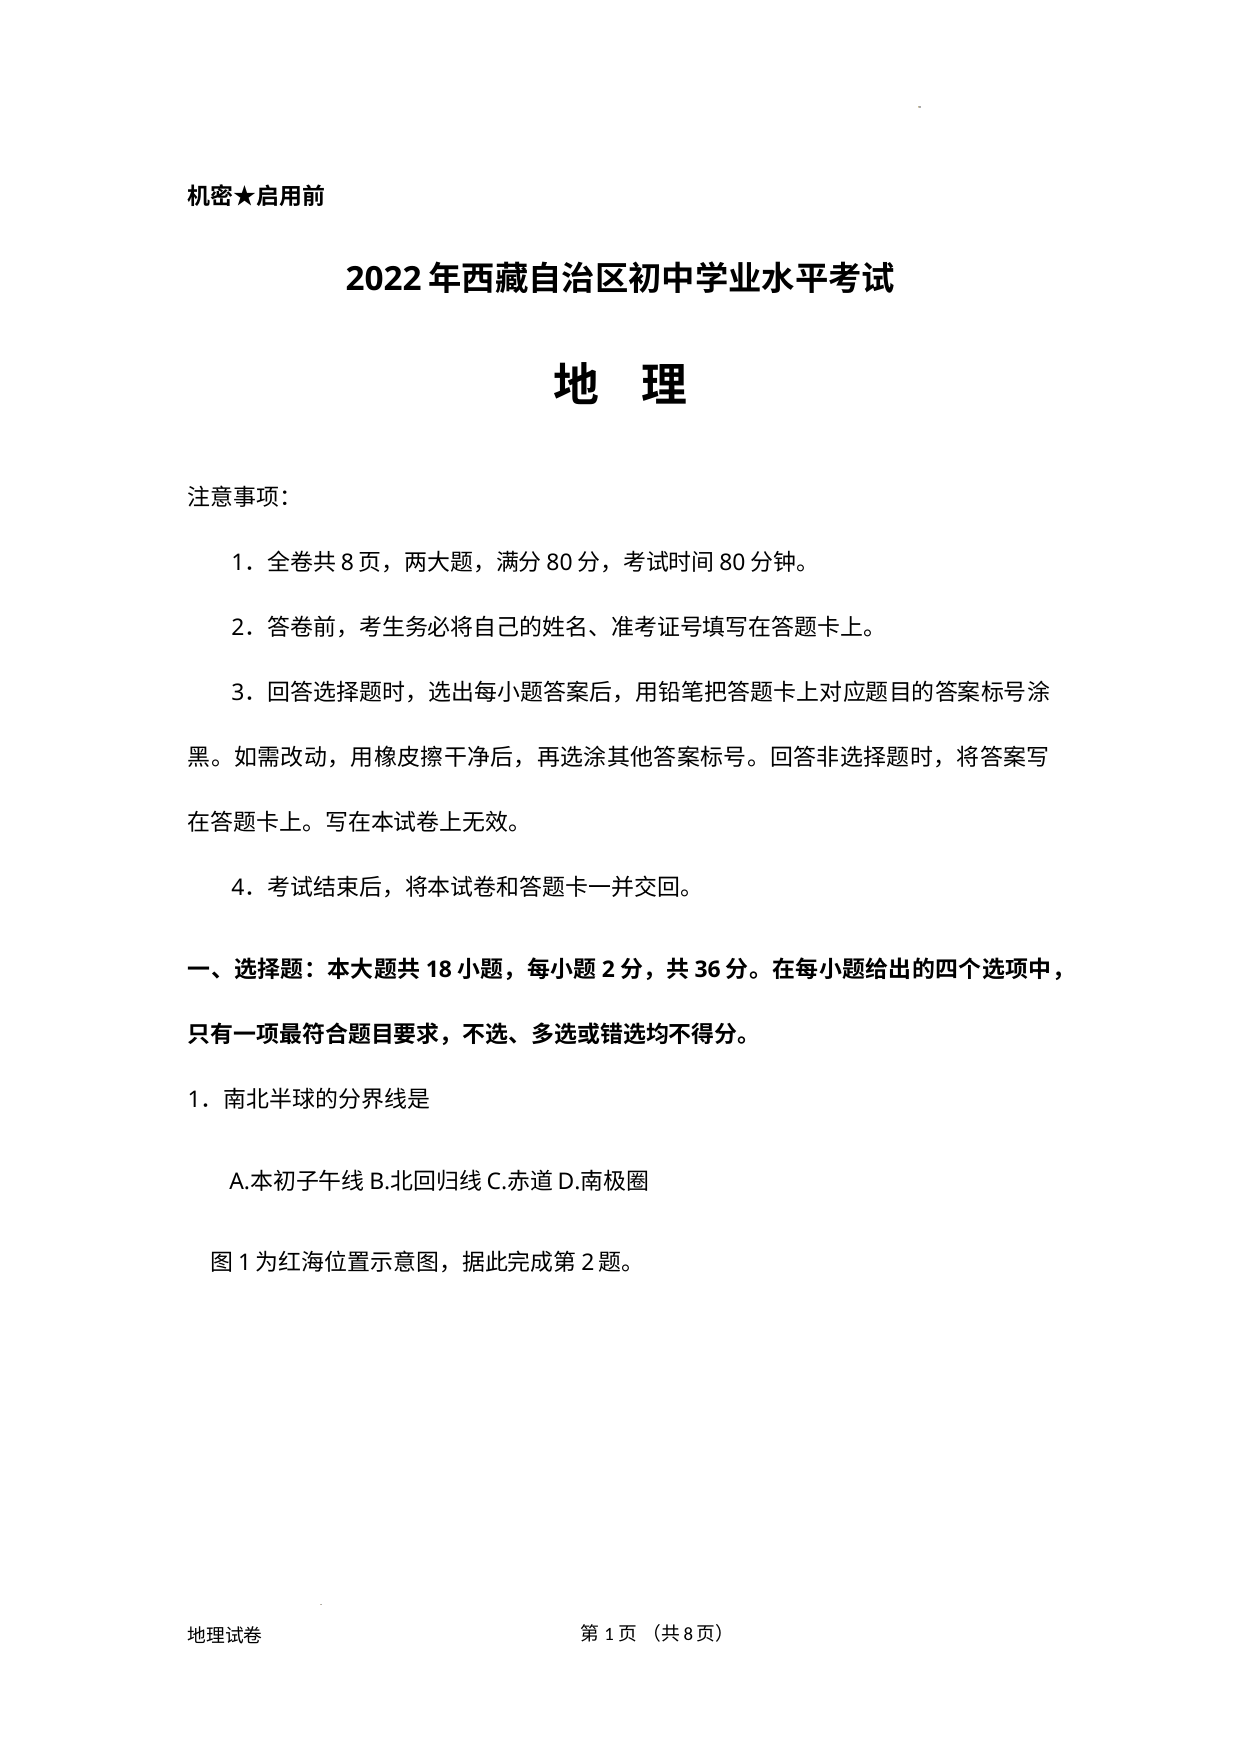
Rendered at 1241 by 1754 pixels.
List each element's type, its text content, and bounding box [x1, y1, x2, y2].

text 机密★启用前 [187, 162, 1053, 227]
text 注意事项： [187, 463, 1053, 528]
text 4．考试结束后，将本试卷和答题卡一并交回。 [187, 853, 1053, 918]
text 2．答卷前，考生务必将自己的姓名、准考证号填写在答题卡上。 [187, 593, 1053, 658]
text 1．全卷共8页，两大题，满分80分，考试时间80分钟。 [187, 528, 1053, 593]
text 一、选择题：本大题共18小题，每小题2分，共36分。在每小题给出的四个选项中，只有一项最符合题目要求，不选、多选或错选均不得分。 [187, 935, 1053, 1065]
text 1．南北半球的分界线是 [187, 1065, 1053, 1130]
text 图1为红海位置示意图，据此完成第2题。 [187, 1228, 1053, 1293]
text 3．回答选择题时，选出每小题答案后，用铅笔把答题卡上对应题目的答案标号涂黑。如需改动，用橡皮擦干净后，再选涂其他答案标号。回答非选择题时，将答案写在答题卡上。写在本试卷上无效。 [187, 658, 1053, 853]
text 2022年西藏自治区初中学业水平考试 [187, 243, 1053, 308]
text 地 理 [187, 333, 1053, 430]
text A.本初子午线B.北回归线C.赤道D.南极圈 [187, 1147, 1053, 1212]
